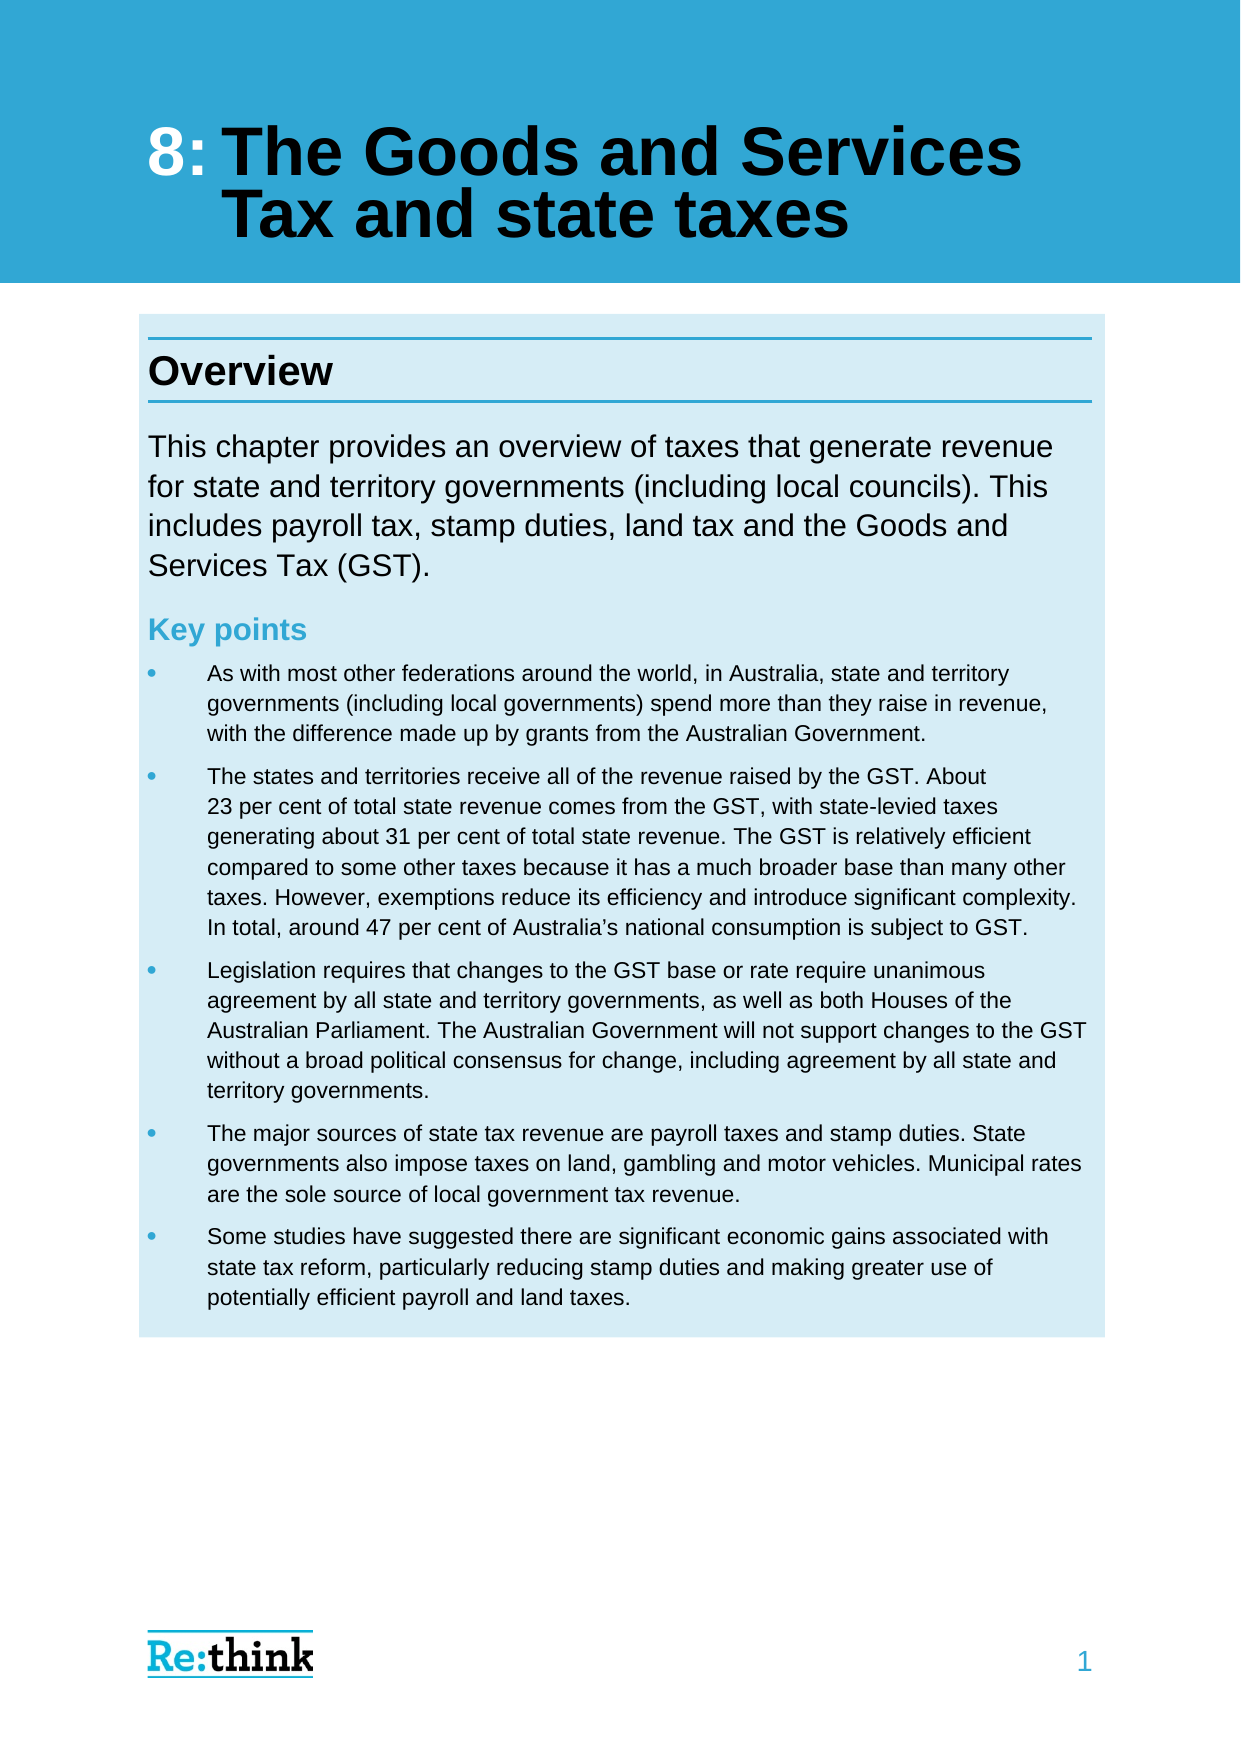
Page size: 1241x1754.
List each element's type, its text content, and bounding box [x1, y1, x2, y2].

text The states and territories receive all of the revenue raised by the GST. About 23 per cent of total state revenue comes from the GST, with state-levied taxes generating about 31 per cent of total state revenue. The GST is relatively efficient compared to some other taxes because it has a much broader base than many other taxes. However, exemptions reduce its efficiency and introduce significant complexity. In total, around 47 per cent of Australia’s national consumption is subject to GST. [148, 763, 1092, 940]
picture [154, 1645, 165, 1655]
subtitle Overview [148, 340, 1092, 400]
text The major sources of state tax revenue are payroll taxes and stamp duties. State governments also impose taxes on land, gambling and motor vehicles. Municipal rates are the sole source of local government tax revenue. [148, 1120, 1092, 1207]
picture [147, 1630, 313, 1676]
text This chapter provides an overview of taxes that generate revenue for state and territory governments (including local councils). This includes payroll tax, stamp duties, land tax and the Goods and Services Tax (GST). [148, 428, 1092, 583]
subtitle Key points [148, 611, 1092, 647]
subtitle The Goods and Services Tax and state taxes [148, 125, 1092, 250]
text Legislation requires that changes to the GST base or rate require unanimous agreement by all state and territory governments, as well as both Houses of the Australian Parliament. The Australian Government will not support changes to the GST without a broad political consensus for change, including agreement by all state and territory governments. [148, 957, 1092, 1104]
text As with most other federations around the world, in Australia, state and territory governments (including local governments) spend more than they raise in revenue, with the difference made up by grants from the Australian Government. [148, 660, 1092, 746]
text Some studies have suggested there are significant economic gains associated with state tax reform, particularly reducing stamp duties and making greater use of potentially efficient payroll and land taxes. [148, 1223, 1092, 1310]
